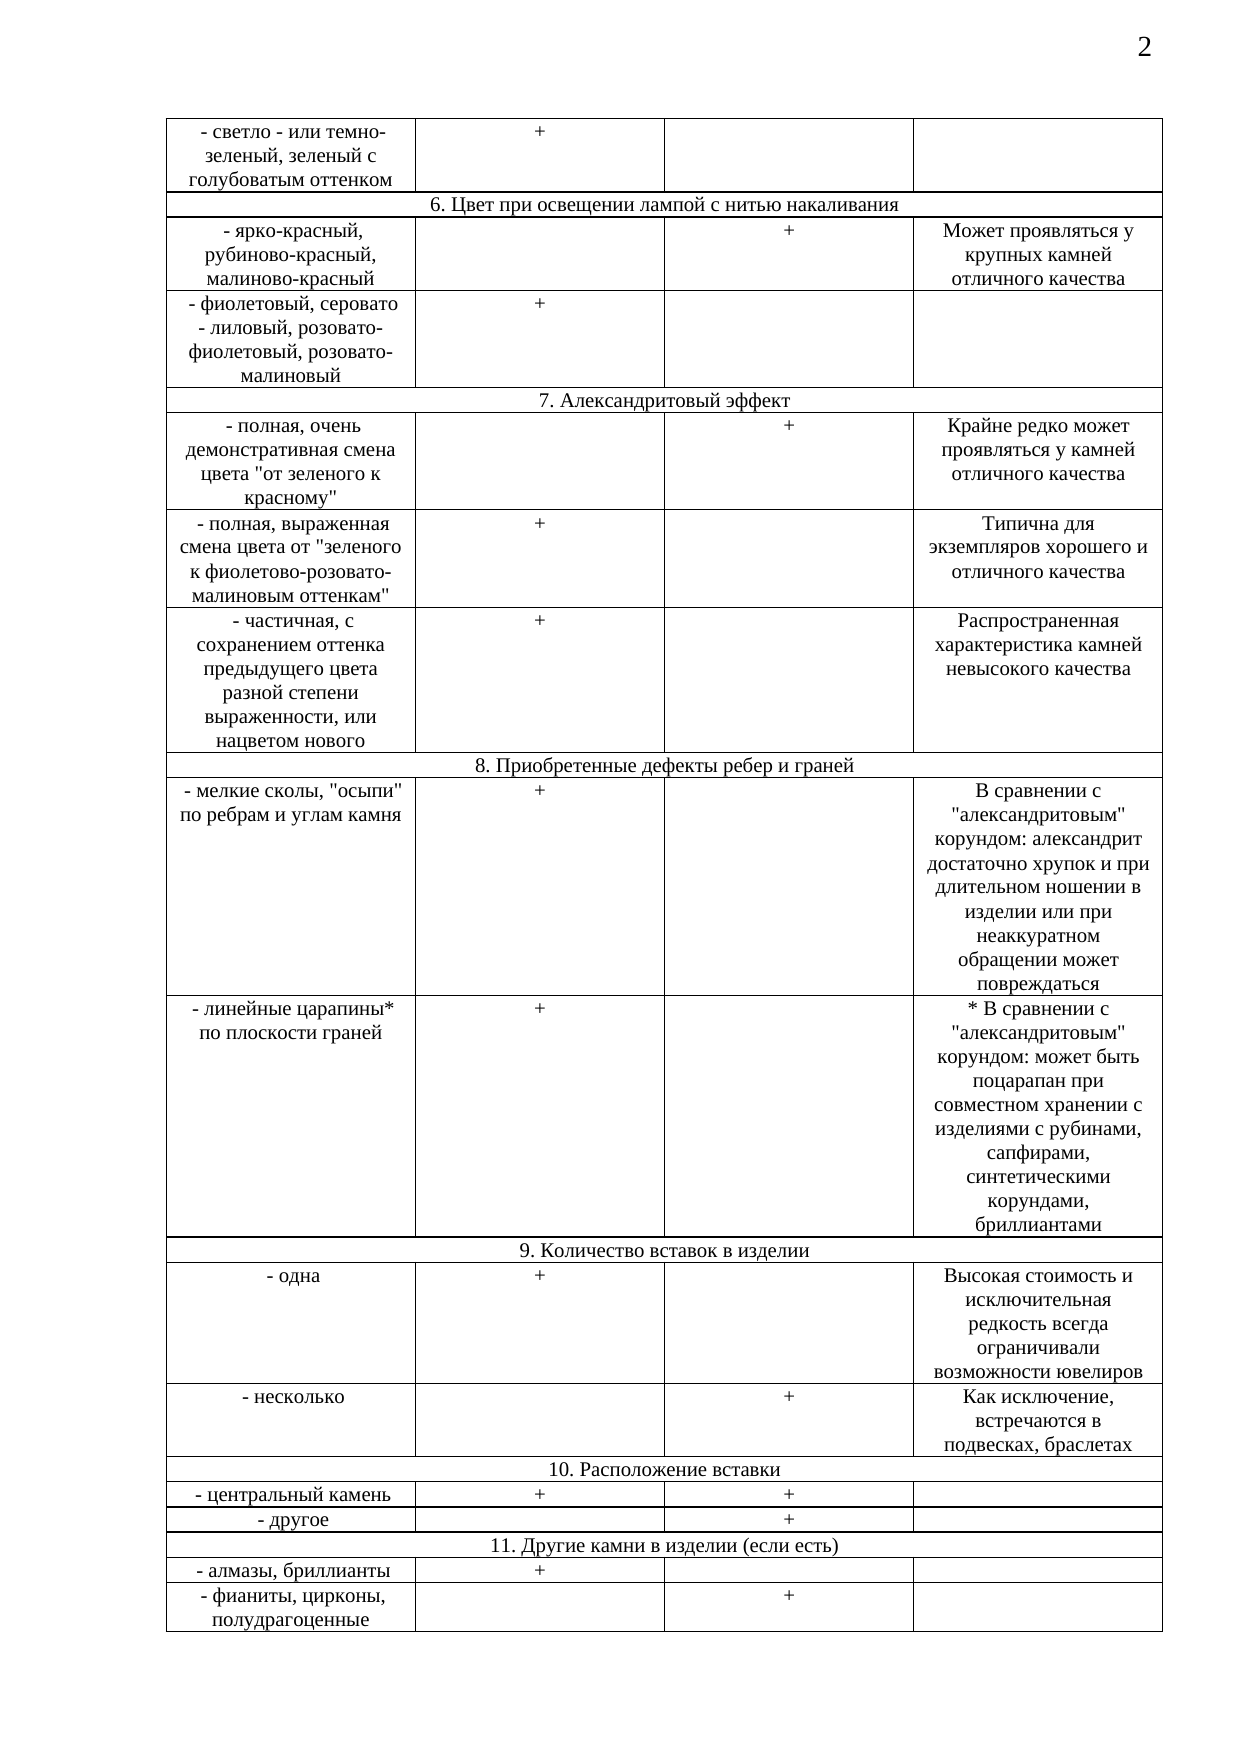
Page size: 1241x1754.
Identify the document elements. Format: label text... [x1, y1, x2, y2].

table_cell [914, 1482, 1162, 1506]
table_cell - полная, выраженная смена цвета от "зеленого к фиолетово-розовато-малиновым оттенкам" [167, 510, 415, 607]
table_cell В сравнении с "александритовым" корундом: александрит достаточно хрупок и при длительном ношении в изделии или при неаккуратном обращении может повреждаться [914, 778, 1162, 995]
table_cell + [665, 1508, 913, 1531]
table_cell [665, 1263, 913, 1383]
table_cell - одна [167, 1263, 415, 1383]
table_cell [665, 1558, 913, 1582]
table_cell Крайне редко может проявляться у камней отличного качества [914, 413, 1162, 509]
table_cell - частичная, с сохранением оттенка предыдущего цвета разной степени выраженности, или нацветом нового [167, 608, 415, 752]
table_cell [665, 608, 913, 752]
table_cell [416, 218, 664, 290]
table_cell - мелкие сколы, "осыпи" по ребрам и углам камня [167, 778, 415, 995]
table_cell 6. Цвет при освещении лампой с нитью накаливания [167, 193, 1162, 216]
table_cell [416, 1583, 664, 1631]
table_cell + [665, 1482, 913, 1506]
table_cell [665, 510, 913, 607]
table_cell 11. Другие камни в изделии (если есть) [167, 1533, 1162, 1557]
table_cell [665, 291, 913, 387]
table_cell [914, 1583, 1162, 1631]
table_cell [665, 778, 913, 995]
table_cell * В сравнении с "александритовым" корундом: может быть поцарапан при совместном хранении с изделиями с рубинами, сапфирами, синтетическими корундами, бриллиантами [914, 996, 1162, 1236]
table_cell 7. Александритовый эффект [167, 388, 1162, 412]
table_cell + [665, 413, 913, 509]
table_cell + [665, 1583, 913, 1631]
table_cell [914, 1558, 1162, 1582]
table_cell - фианиты, цирконы, полудрагоценные [167, 1583, 415, 1631]
table_cell Распространенная характеристика камней невысокого качества [914, 608, 1162, 752]
table_cell - фиолетовый, серовато - лиловый, розовато-фиолетовый, розовато-малиновый [167, 291, 415, 387]
table_cell [665, 119, 913, 191]
table_cell 8. Приобретенные дефекты ребер и граней [167, 753, 1162, 777]
table_cell - другое [167, 1508, 415, 1531]
table_cell [665, 996, 913, 1236]
table_cell + [416, 778, 664, 995]
table_cell [914, 291, 1162, 387]
table_cell Типична для экземпляров хорошего и отличного качества [914, 510, 1162, 607]
table_cell + [416, 510, 664, 607]
table_cell [416, 413, 664, 509]
table_cell + [416, 1263, 664, 1383]
table_cell - светло - или темно-зеленый, зеленый с голубоватым оттенком [167, 119, 415, 191]
table_cell + [416, 608, 664, 752]
table_cell [416, 1508, 664, 1531]
table_cell - несколько [167, 1384, 415, 1456]
table_cell [914, 119, 1162, 191]
table_cell [914, 1508, 1162, 1531]
table_cell - алмазы, бриллианты [167, 1558, 415, 1582]
table_cell - полная, очень демонстративная смена цвета "от зеленого к красному" [167, 413, 415, 509]
table_cell + [416, 996, 664, 1236]
table_cell + [416, 119, 664, 191]
table_cell Высокая стоимость и исключительная редкость всегда ограничивали возможности ювелиров [914, 1263, 1162, 1383]
table_cell [416, 1384, 664, 1456]
table_cell Может проявляться у крупных камней отличного качества [914, 218, 1162, 290]
table_cell + [416, 1558, 664, 1582]
table_cell - линейные царапины* по плоскости граней [167, 996, 415, 1236]
table_cell - центральный камень [167, 1482, 415, 1506]
table_cell 10. Расположение вставки [167, 1457, 1162, 1481]
table_cell Как исключение, встречаются в подвесках, браслетах [914, 1384, 1162, 1456]
table_cell - ярко-красный, рубиново-красный, малиново-красный [167, 218, 415, 290]
table_cell + [416, 291, 664, 387]
table_cell + [665, 218, 913, 290]
table_cell + [416, 1482, 664, 1506]
table_cell + [665, 1384, 913, 1456]
table_cell 9. Количество вставок в изделии [167, 1238, 1162, 1262]
